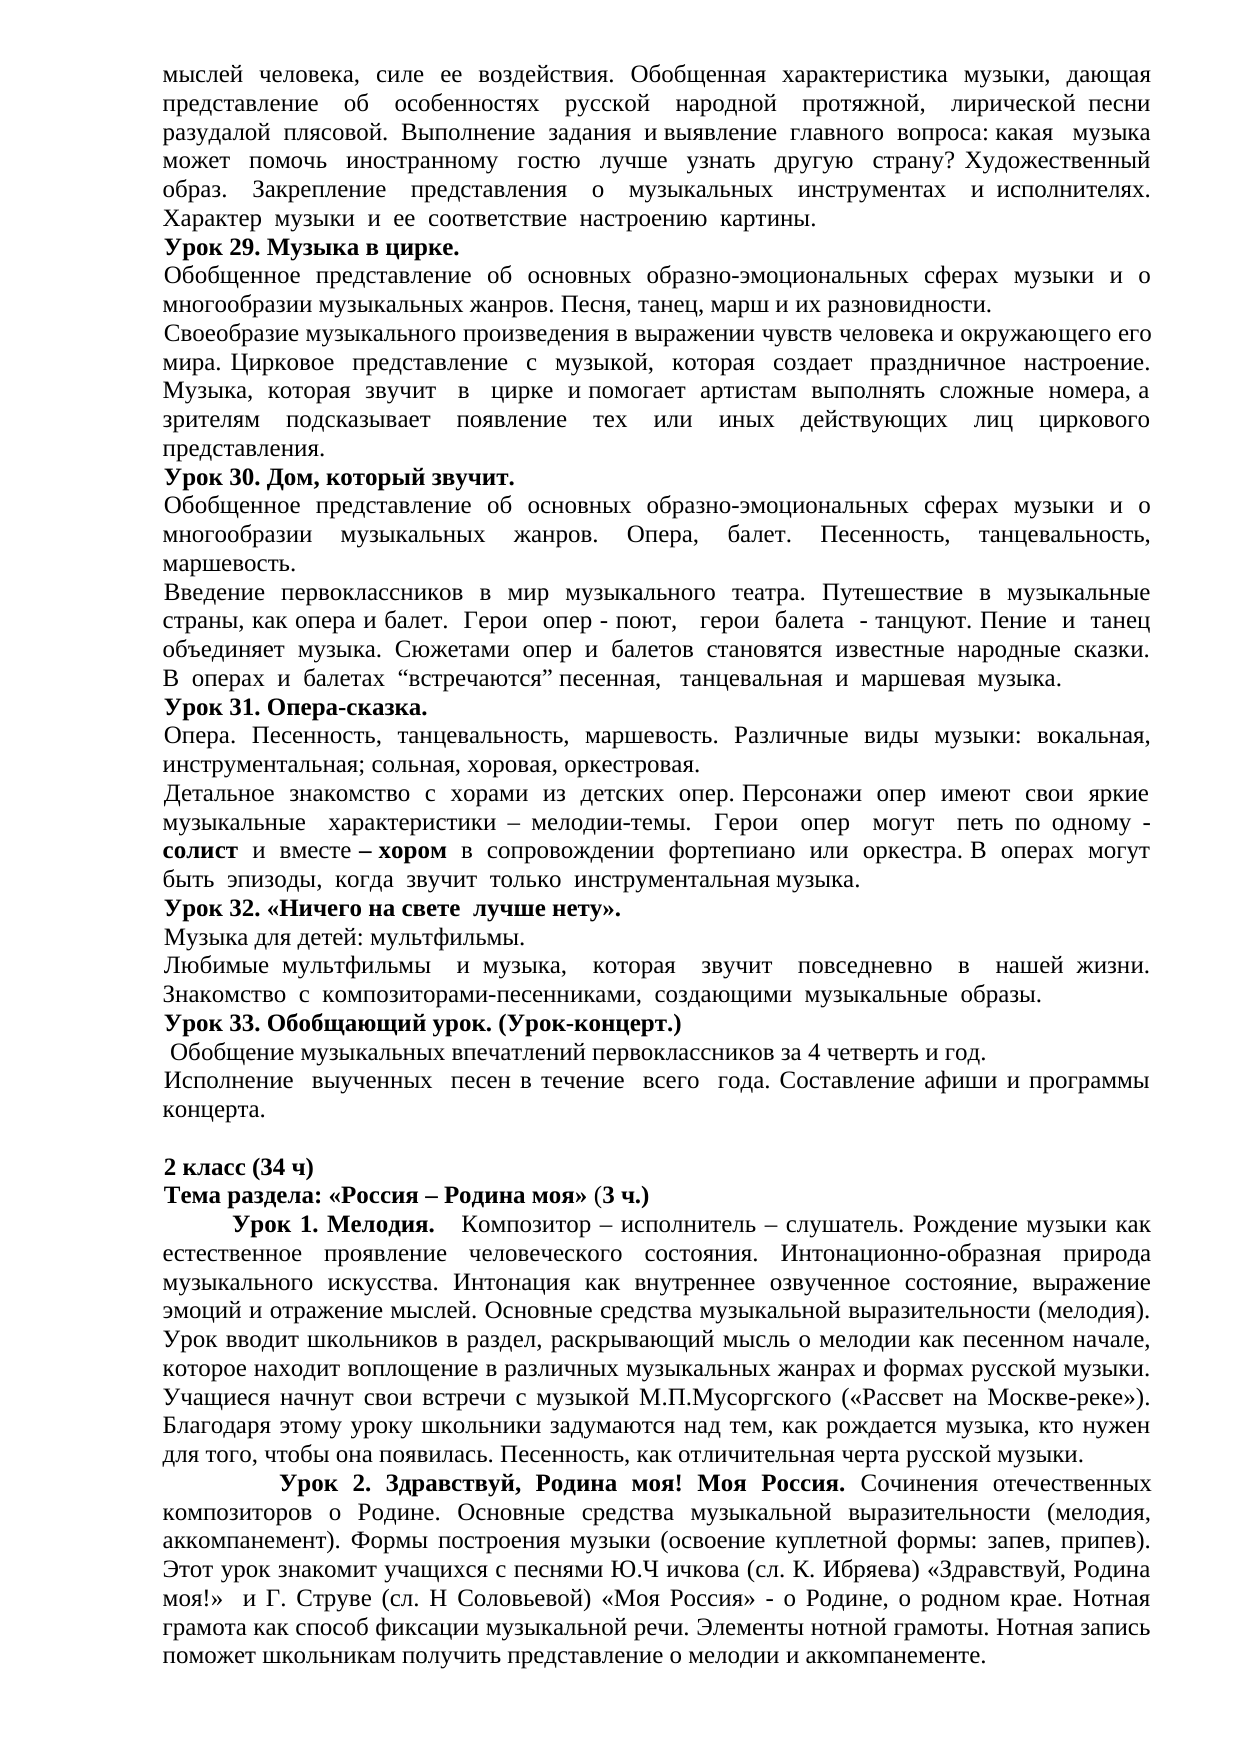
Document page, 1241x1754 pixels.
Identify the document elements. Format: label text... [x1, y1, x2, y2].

text Опера. Песенность, танцевальность, маршевость. Различные виды музыки: вокальная, инструментальная; сольная, хоровая, оркестровая. [162, 720, 1152, 778]
text Введение первоклассников в мир музыкального театра. Путешествие в музыкальные страны, как опера и балет. Герои опер - поют, герои балета - танцуют. Пение и танец объединяет музыка. Сюжетами опер и балетов становятся известные народные сказки. В операх и балетах “встречаются” песенная, танцевальная и маршевая музыка. [162, 577, 1152, 692]
text Любимые мультфильмы и музыка, которая звучит повседневно в нашей жизни. Знакомство с композиторами-песенниками, создающими музыкальные образы. [162, 950, 1152, 1008]
text Урок 33. Обобщающий урок. (Урок-концерт.) [162, 1008, 1152, 1037]
text Урок 2. Здравствуй, Родина моя! Моя Россия. Сочинения отечественных композиторов о Родине. Основные средства музыкальной выразительности (мелодия, аккомпанемент). Формы построения музыки (освоение куплетной формы: запев, припев). Этот урок знакомит учащихся с песнями Ю.Ч ичкова (сл. К. Ибряева) «Здравствуй, Родина моя!» и Г. Струве (сл. Н Соловьевой) «Моя Россия» - о Родине, о родном крае. Нотная грамота как способ фиксации музыкальной речи. Элементы нотной грамоты. Нотная запись поможет школьникам получить представление о мелодии и аккомпанементе. [162, 1468, 1152, 1669]
text Урок 31. Опера-сказка. [162, 692, 1152, 720]
text Урок 32. «Ничего на свете лучше нету». [162, 893, 1152, 922]
text Детальное знакомство с хорами из детских опер. Персонажи опер имеют свои яркие музыкальные характеристики – мелодии-темы. Герои опер могут петь по одному - солист и вместе – хором в сопровождении фортепиано или оркестра. В операх могут быть эпизоды, когда звучит только инструментальная музыка. [162, 778, 1152, 893]
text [162, 59, 1152, 232]
text Музыка для детей: мультфильмы. [162, 922, 1152, 950]
text Обобщенное представление об основных образно-эмоциональных сферах музыки и о многообразии музыкальных жанров. Песня, танец, марш и их разновидности. [162, 260, 1152, 318]
text Обобщение музыкальных впечатлений первоклассников за 4 четверть и год. [162, 1037, 1152, 1065]
text Тема раздела: «Россия – Родина моя» (3 ч.) [162, 1180, 1152, 1209]
text Урок 29. Музыка в цирке. [162, 232, 1152, 260]
text Обобщенное представление об основных образно-эмоциональных сферах музыки и о многообразии музыкальных жанров. Опера, балет. Песенность, танцевальность, маршевость. [162, 490, 1152, 577]
text 2 класс (34 ч) [162, 1152, 1152, 1180]
text Урок 1. Мелодия. Композитор – исполнитель – слушатель. Рождение музыки как естественное проявление человеческого состояния. Интонационно-образная природа музыкального искусства. Интонация как внутреннее озвученное состояние, выражение эмоций и отражение мыслей. Основные средства музыкальной выразительности (мелодия). Урок вводит школьников в раздел, раскрывающий мысль о мелодии как песенном начале, которое находит воплощение в различных музыкальных жанрах и формах русской музыки. Учащиеся начнут свои встречи с музыкой М.П.Мусоргского («Рассвет на Москве-реке»). Благодаря этому уроку школьники задумаются над тем, как рождается музыка, кто нужен для того, чтобы она появилась. Песенность, как отличительная черта русской музыки. [162, 1209, 1152, 1468]
text Исполнение выученных песен в течение всего года. Составление афиши и программы концерта. [162, 1065, 1152, 1123]
text Своеобразие музыкального произведения в выражении чувств человека и окружающего его мира. Цирковое представление с музыкой, которая создает праздничное настроение. Музыка, которая звучит в цирке и помогает артистам выполнять сложные номера, а зрителям подсказывает появление тех или иных действующих лиц циркового представления. [162, 318, 1152, 462]
text Урок 30. Дом, который звучит. [162, 462, 1152, 490]
